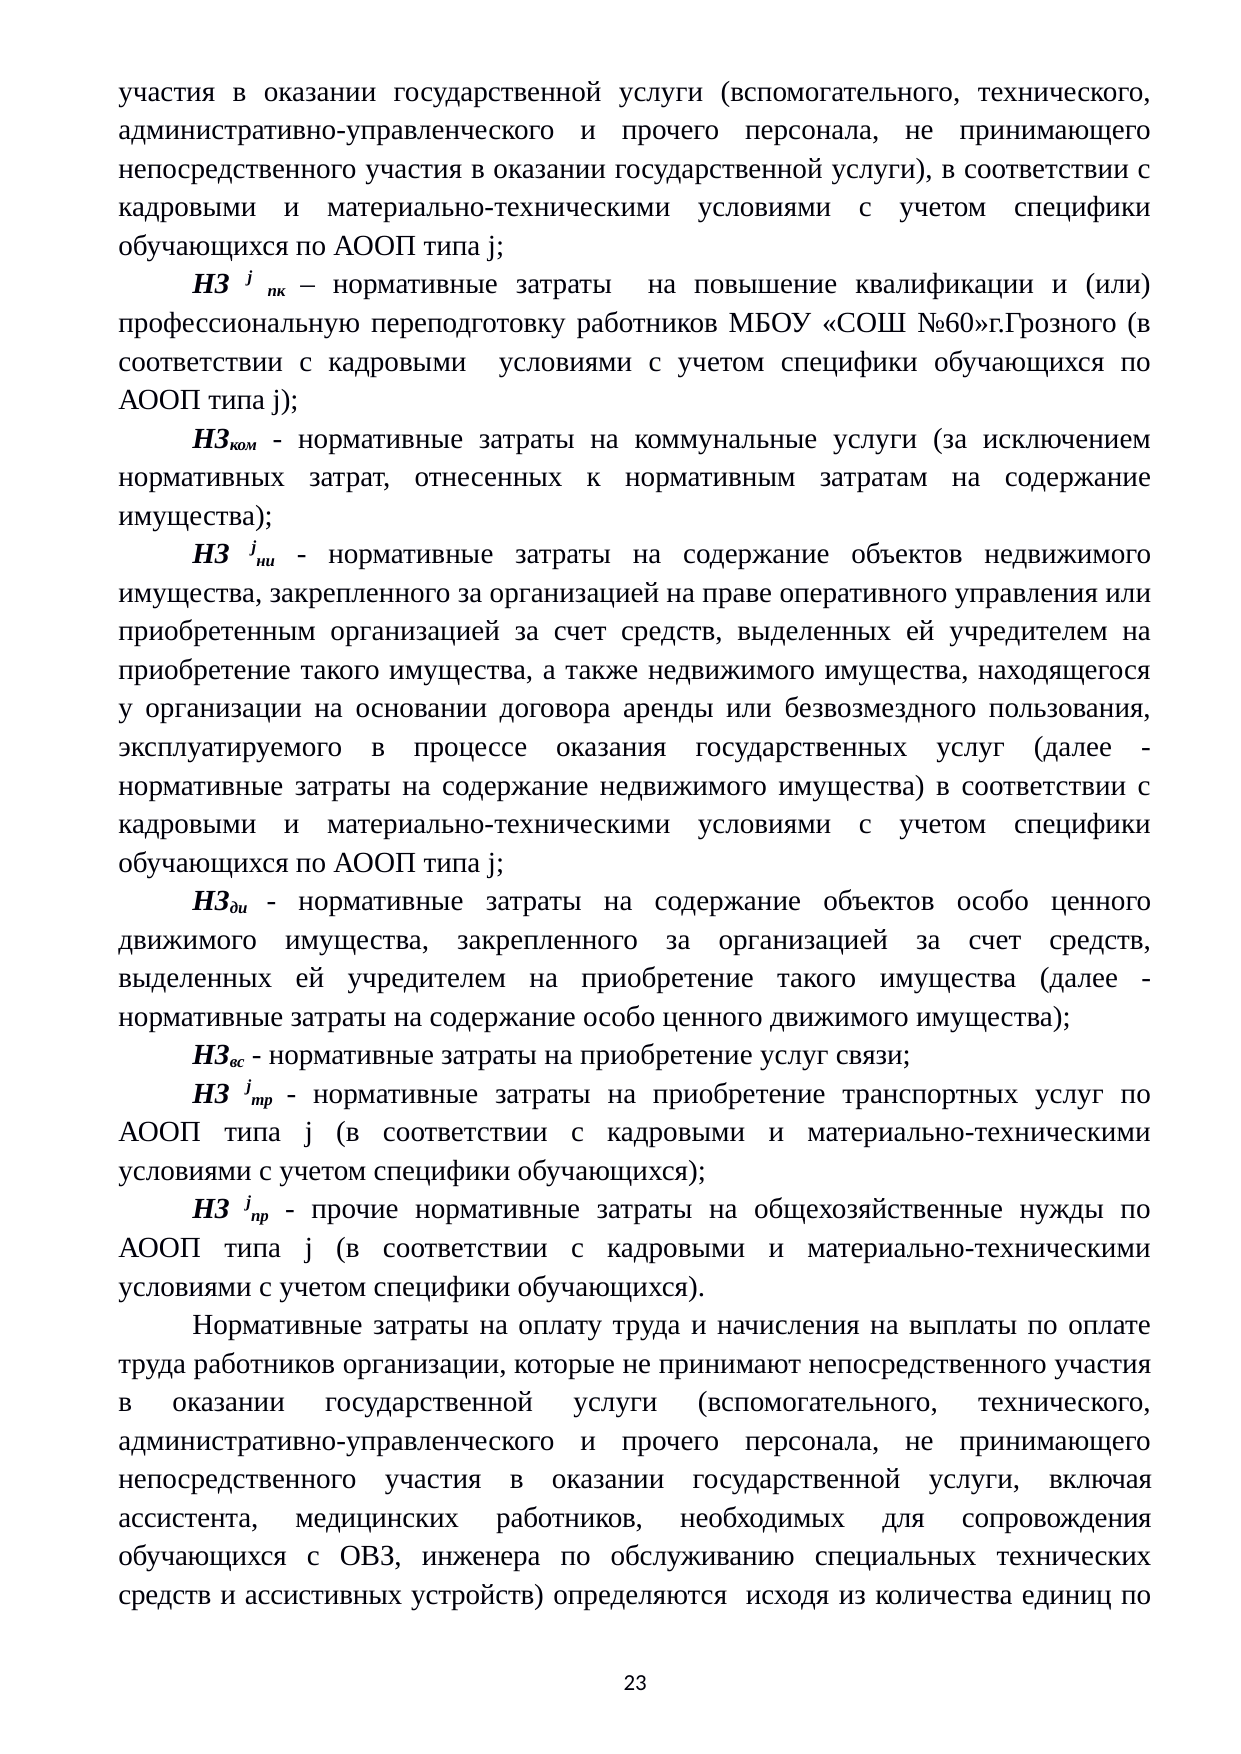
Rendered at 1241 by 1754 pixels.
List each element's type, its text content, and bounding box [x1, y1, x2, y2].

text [118, 74, 1152, 262]
text НЗвс - нормативные затраты на приобретение услуг связи; [118, 1037, 1152, 1071]
text НЗ j пк – нормативные затраты на повышение квалификации и (или) профессиональную переподготовку работников МБОУ «СОШ №60»г.Грозного (в соответствии с кадровыми условиями с учетом специфики обучающихся по АООП типа j); [118, 267, 1152, 416]
text НЗком - нормативные затраты на коммунальные услуги (за исключением нормативных затрат, отнесенных к нормативным затратам на содержание имущества); [118, 421, 1152, 531]
text НЗ jтр - нормативные затраты на приобретение транспортных услуг по АООП типа j (в соответствии с кадровыми и материально-техническими условиями с учетом специфики обучающихся); [118, 1076, 1152, 1187]
text НЗ jпр - прочие нормативные затраты на общехозяйственные нужды по АООП типа j (в соответствии с кадровыми и материально-техническими условиями с учетом специфики обучающихся). [118, 1192, 1152, 1302]
text НЗ jни - нормативные затраты на содержание объектов недвижимого имущества, закрепленного за организацией на праве оперативного управления или приобретенным организацией за счет средств, выделенных ей учредителем на приобретение такого имущества, а также недвижимого имущества, находящегося у организации на основании договора аренды или безвозмездного пользования, эксплуатируемого в процессе оказания государственных услуг (далее - нормативные затраты на содержание недвижимого имущества) в соответствии с кадровыми и материально-техническими условиями с учетом специфики обучающихся по АООП типа j; [118, 536, 1152, 878]
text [118, 1307, 1152, 1611]
text НЗди - нормативные затраты на содержание объектов особо ценного движимого имущества, закрепленного за организацией за счет средств, выделенных ей учредителем на приобретение такого имущества (далее - нормативные затраты на содержание особо ценного движимого имущества); [118, 883, 1152, 1032]
